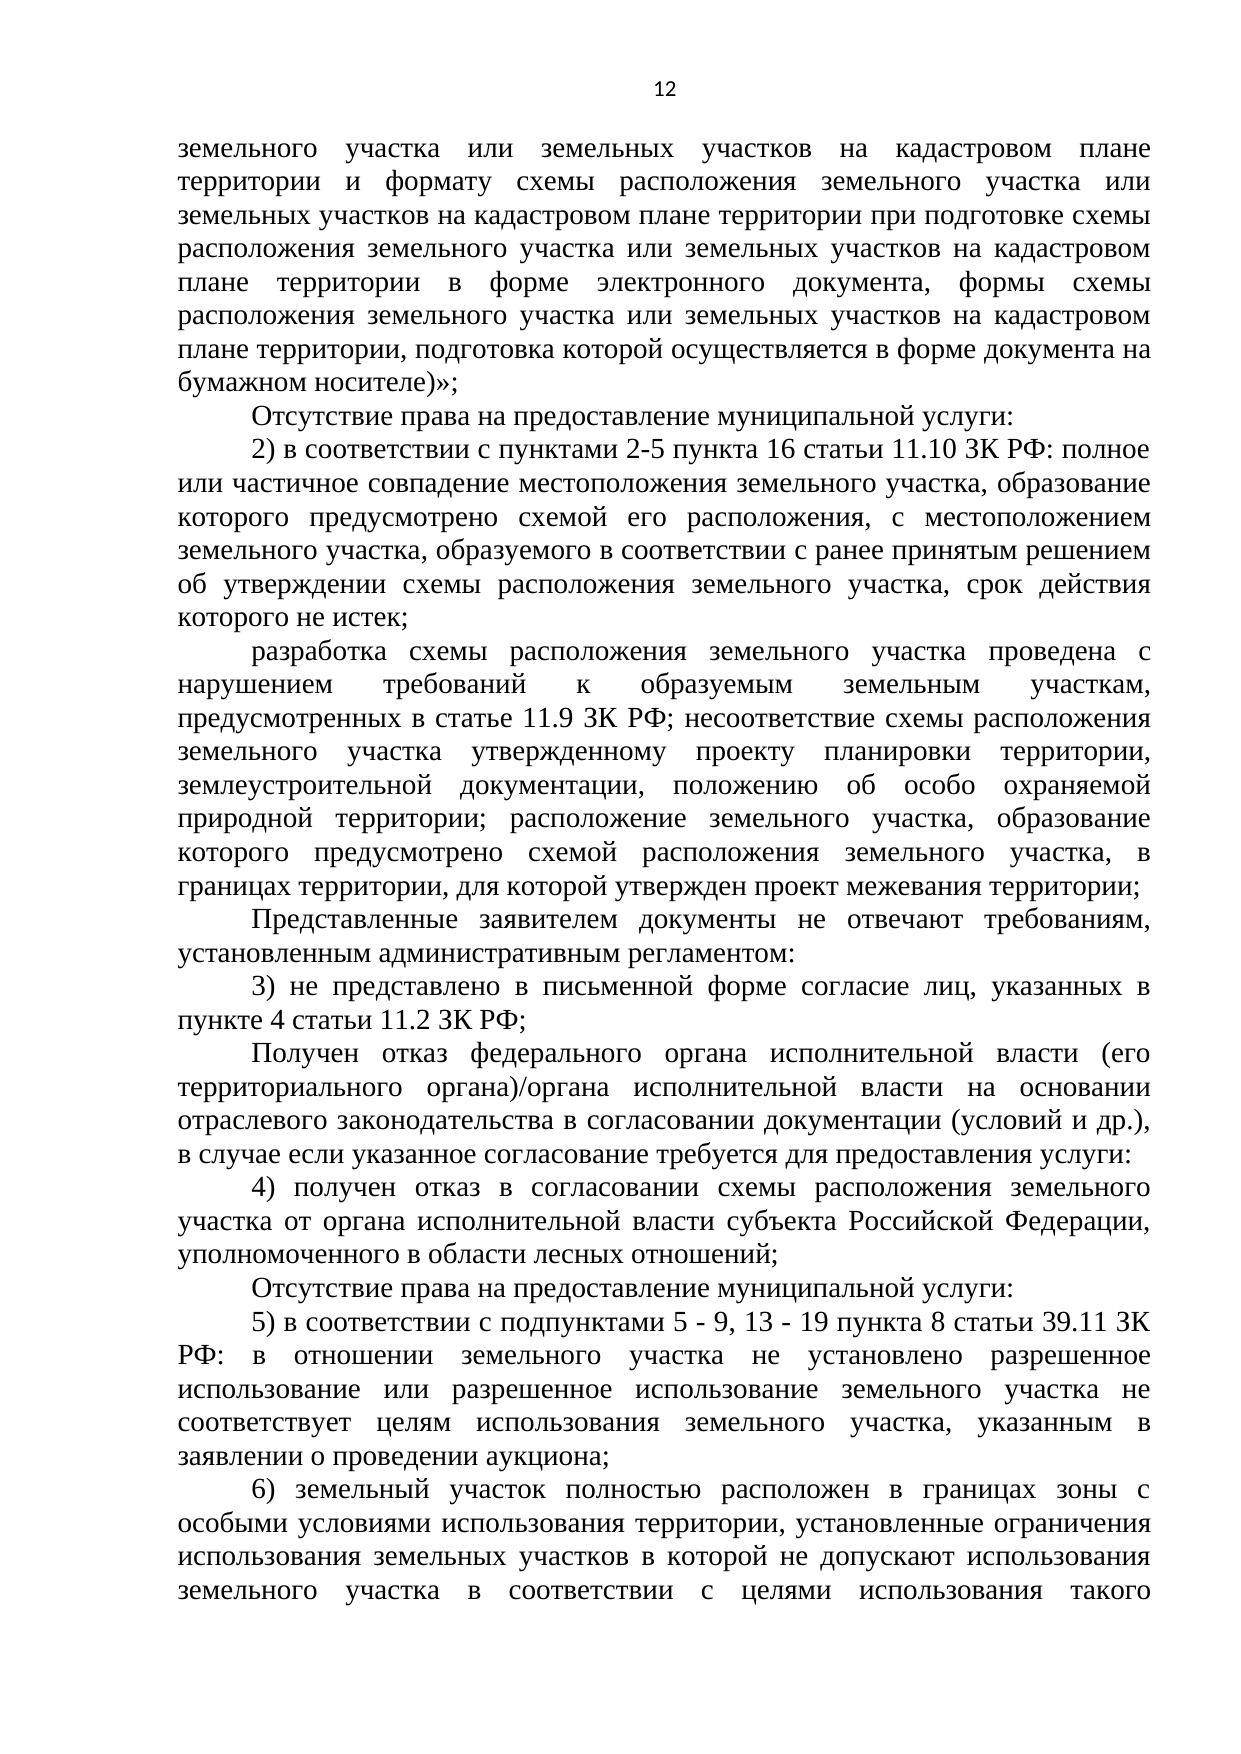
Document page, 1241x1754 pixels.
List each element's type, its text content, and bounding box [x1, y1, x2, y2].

text 2) в соответствии с пунктами 2-5 пункта 16 статьи 11.10 ЗК РФ: полное или частичное совпадение местоположения земельного участка, образование которого предусмотрено схемой его расположения, с местоположением земельного участка, образуемого в соответствии с ранее принятым решением об утверждении схемы расположения земельного участка, срок действия которого не истек; [177, 432, 1152, 633]
text 5) в соответствии с подпунктами 5 - 9, 13 - 19 пункта 8 статьи 39.11 ЗК РФ: в отношении земельного участка не установлено разрешенное использование или разрешенное использование земельного участка не соответствует целям использования земельного участка, указанным в заявлении о проведении аукциона; [177, 1304, 1152, 1471]
text разработка схемы расположения земельного участка проведена с нарушением требований к образуемым земельным участкам, предусмотренных в статье 11.9 ЗК РФ; несоответствие схемы расположения земельного участка утвержденному проекту планировки территории, землеустроительной документации, положению об особо охраняемой природной территории; расположение земельного участка, образование которого предусмотрено схемой расположения земельного участка, в границах территории, для которой утвержден проект межевания территории; [177, 633, 1152, 901]
text Получен отказ федерального органа исполнительной власти (его территориального органа)/органа исполнительной власти на основании отраслевого законодательства в согласовании документации (условий и др.), в случае если указанное согласование требуется для предоставления услуги: [177, 1035, 1152, 1169]
text Отсутствие права на предоставление муниципальной услуги: [177, 398, 1152, 432]
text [177, 130, 1152, 398]
text 4) получен отказ в согласовании схемы расположения земельного участка от органа исполнительной власти субъекта Российской Федерации, уполномоченного в области лесных отношений; [177, 1169, 1152, 1270]
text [177, 1471, 1152, 1606]
text 3) не представлено в письменной форме согласие лиц, указанных в пункте 4 статьи 11.2 ЗК РФ; [177, 968, 1152, 1035]
text Отсутствие права на предоставление муниципальной услуги: [177, 1270, 1152, 1304]
text Представленные заявителем документы не отвечают требованиям, установленным административным регламентом: [177, 901, 1152, 968]
